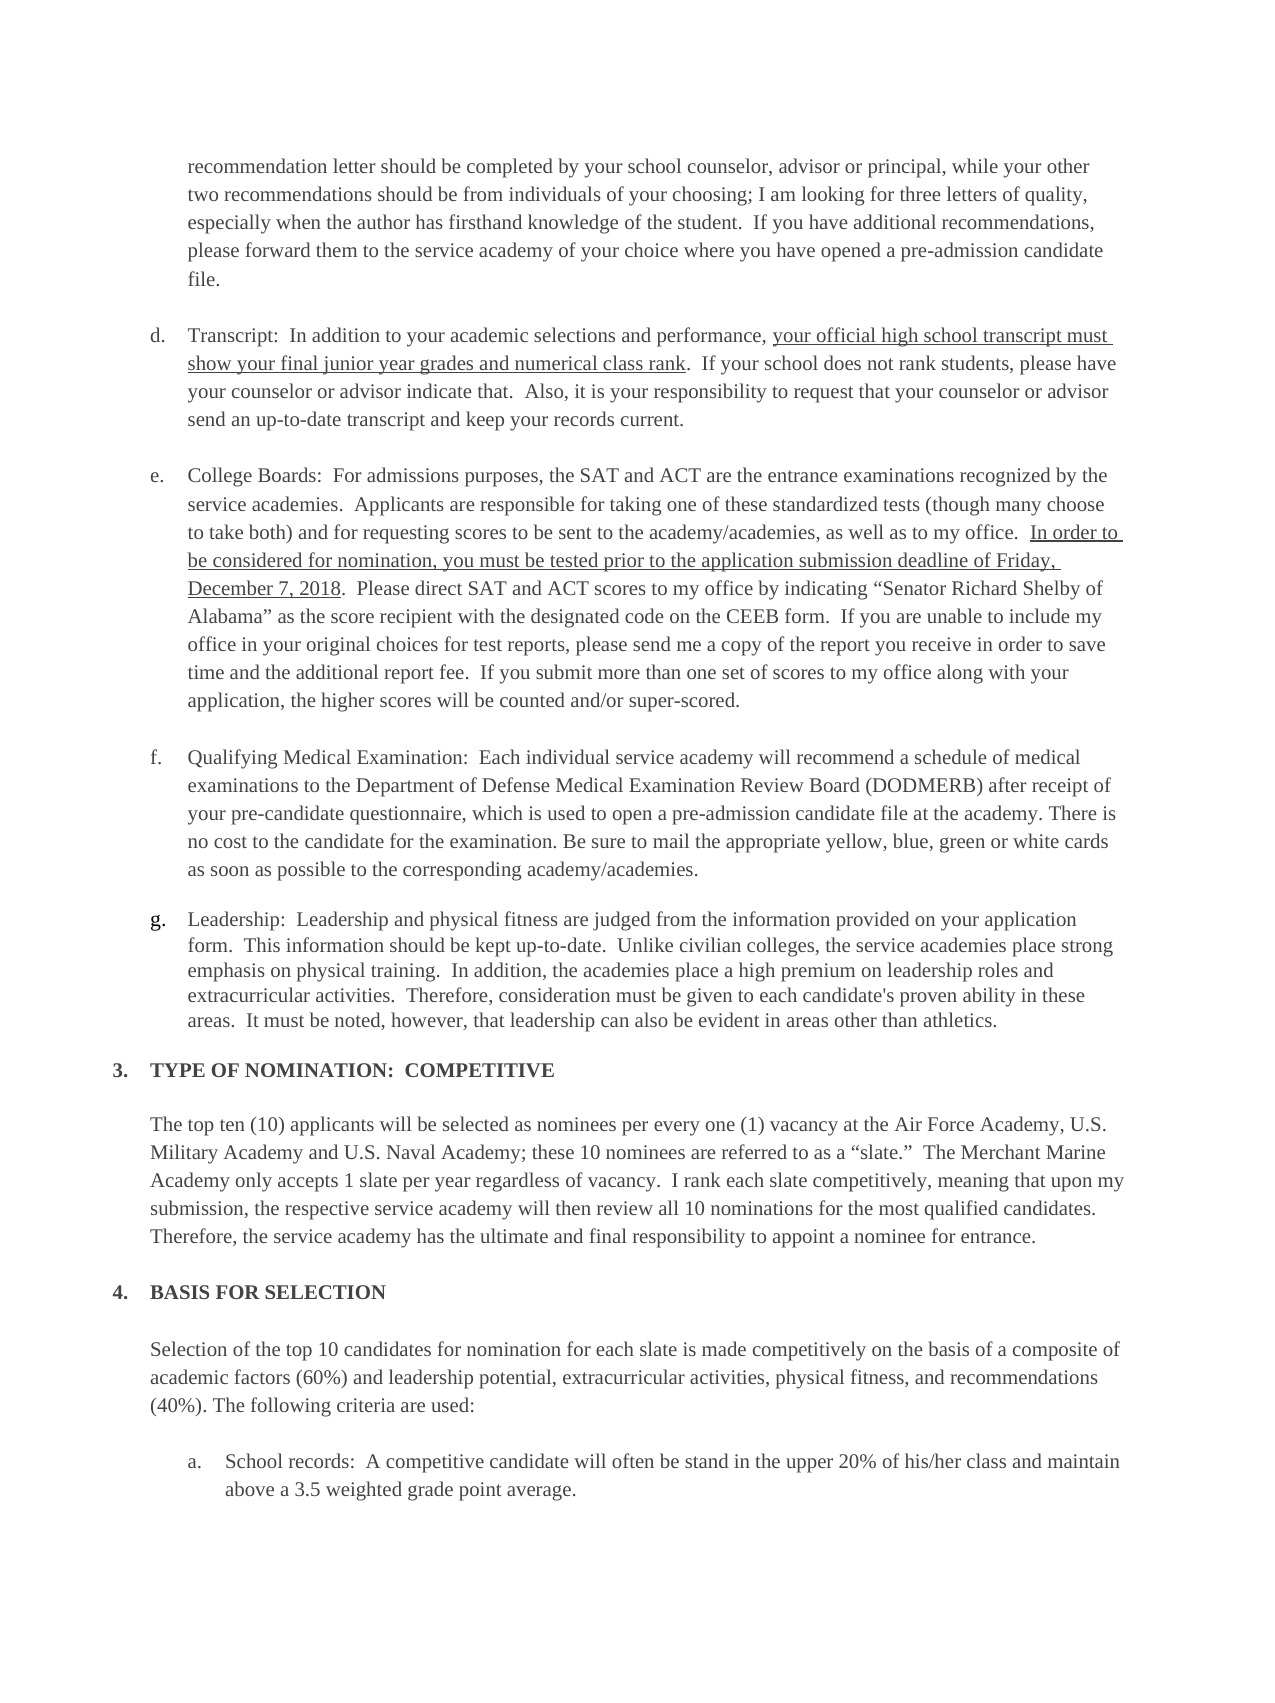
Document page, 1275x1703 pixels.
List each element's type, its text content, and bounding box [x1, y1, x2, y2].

list Transcript: In addition to your academic selections and performance, your official high school transcript must show your final junior year grades and numerical class rank. If your school does not rank students, please have your counselor or advisor indicate that. Also, it is your responsibility to request that your counselor or advisor send an up-to-date transcript and keep your records current. [150, 319, 1125, 459]
list School records: A competitive candidate will often be stand in the upper 20% of his/her class and maintain above a 3.5 weighted grade point average. [187, 1445, 1125, 1501]
list Qualifying Medical Examination: Each individual service academy will recommend a schedule of medical examinations to the Department of Defense Medical Examination Review Board (DODMERB) after receipt of your pre-candidate questionnaire, which is used to open a pre-admission candidate file at the academy. There is no cost to the candidate for the examination. Be sure to mail the appropriate yellow, blue, green or white cards as soon as possible to the corresponding academy/academies. [150, 741, 1125, 881]
list Leadership: Leadership and physical fitness are judged from the information provided on your application form. This information should be kept up-to-date. Unlike civilian colleges, the service academies place strong emphasis on physical training. In addition, the academies place a high premium on leadership roles and extracurricular activities. Therefore, consideration must be given to each candidate's proven ability in these areas. It must be noted, however, that leadership can also be evident in areas other than athletics. [150, 906, 1125, 1032]
text Selection of the top 10 candidates for nomination for each slate is made competitively on the basis of a composite of academic factors (60%) and leadership potential, extracurricular activities, physical fitness, and recommendations (40%). The following criteria are used: [150, 1332, 1125, 1417]
list College Boards: For admissions purposes, the SAT and ACT are the entrance examinations recognized by the service academies. Applicants are responsible for taking one of these standardized tests (though many choose to take both) and for requesting scores to be sent to the academy/academies, as well as to my office. In order to be considered for nomination, you must be tested prior to the application submission deadline of Friday, December 7, 2018. Please direct SAT and ACT scores to my office by indicating “Senator Richard Shelby of Alabama” as the score recipient with the designated code on the CEEB form. If you are unable to include my office in your original choices for test reports, please send me a copy of the report you receive in order to save time and the additional report fee. If you submit more than one set of scores to my office along with your application, the higher scores will be counted and/or super-scored. [150, 459, 1125, 712]
list BASIS FOR SELECTION [112, 1276, 1125, 1304]
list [150, 150, 1125, 291]
text The top ten (10) applicants will be selected as nominees per every one (1) vacancy at the Air Force Academy, U.S. Military Academy and U.S. Naval Academy; these 10 nominees are referred to as a “slate.” The Merchant Marine Academy only accepts 1 slate per year regardless of vacancy. I rank each slate competitively, meaning that upon my submission, the respective service academy will then review all 10 nominations for the most qualified candidates. Therefore, the service academy has the ultimate and final responsibility to appoint a nominee for entrance. [150, 1107, 1125, 1248]
list TYPE OF NOMINATION: COMPETITIVE [112, 1057, 1125, 1082]
